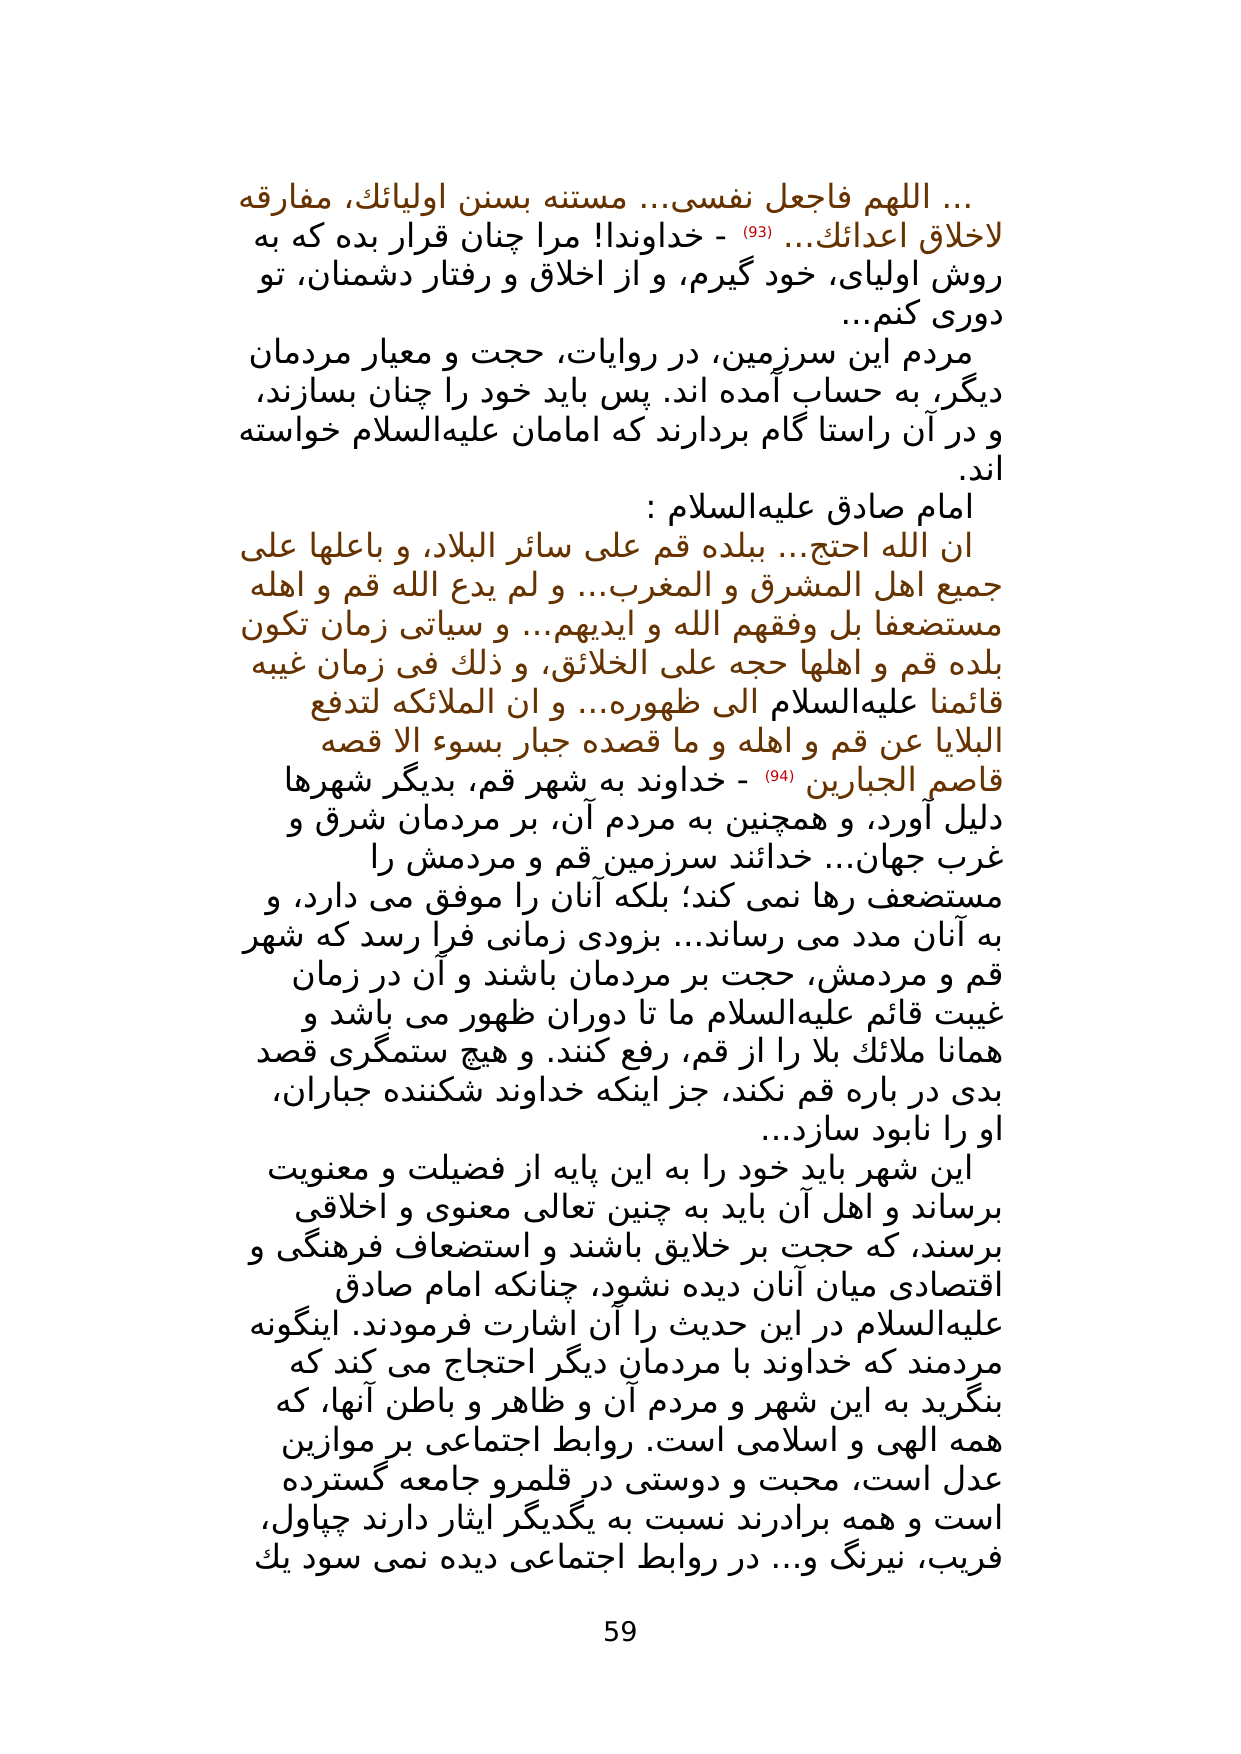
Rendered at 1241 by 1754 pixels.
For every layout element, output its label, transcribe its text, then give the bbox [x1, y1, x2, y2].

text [236, 1148, 1004, 1576]
text ... اللهم فاجعل نفسى... مستنه بسنن اوليائك، مفارقه لاخلاق اعدائك... (93) - خداوندا! مرا چنان قرار بده كه به روش اولياى، خود گيرم، و از اخلاق و رفتار دشمنان، تو دورى كنم... [236, 177, 1004, 333]
text امام صادق عليه‌السلام : [236, 488, 1004, 527]
text ان الله احتج... ببلده قم على سائر البلاد، و باعلها على جميع اهل المشرق و المغرب... و لم يدع الله قم و اهله مستضعفا بل وفقهم الله و ايديهم... و سياتى زمان تكون بلده قم و اهلها حجه على الخلائق، و ذلك فى زمان غيبه قائمنا عليه‌السلام الى ظهوره... و ان الملائكه لتدفع البلايا عن قم و اهله و ما قصده جبار بسوء الا قصه قاصم الجبارين (94) - خداوند به شهر قم، بديگر شهرها دليل آورد، و همچنين به مردم آن، بر مردمان شرق و غرب جهان... خدائند سرزمين قم و مردمش را مستضعف رها نمى كند؛ بلكه آنان را موفق مى دارد، و به آنان مدد مى رساند... بزودى زمانى فرا رسد كه شهر قم و مردمش، حجت بر مردمان باشند و آن در زمان غيبت قائم عليه‌السلام ما تا دوران ظهور مى باشد و همانا ملائك بلا را از قم، رفع كنند. و هيچ ستمگرى قصد بدى در باره قم نكند، جز اينكه خداوند شكننده جباران، او را نابود سازد... [236, 527, 1004, 1148]
text مردم اين سرزمين، در روايات، حجت و معيار مردمان ديگر، به حساب آمده اند. پس بايد خود را چنان بسازند، و در آن راستا گام بردارند كه امامان عليه‌السلام خواسته اند. [236, 333, 1004, 488]
